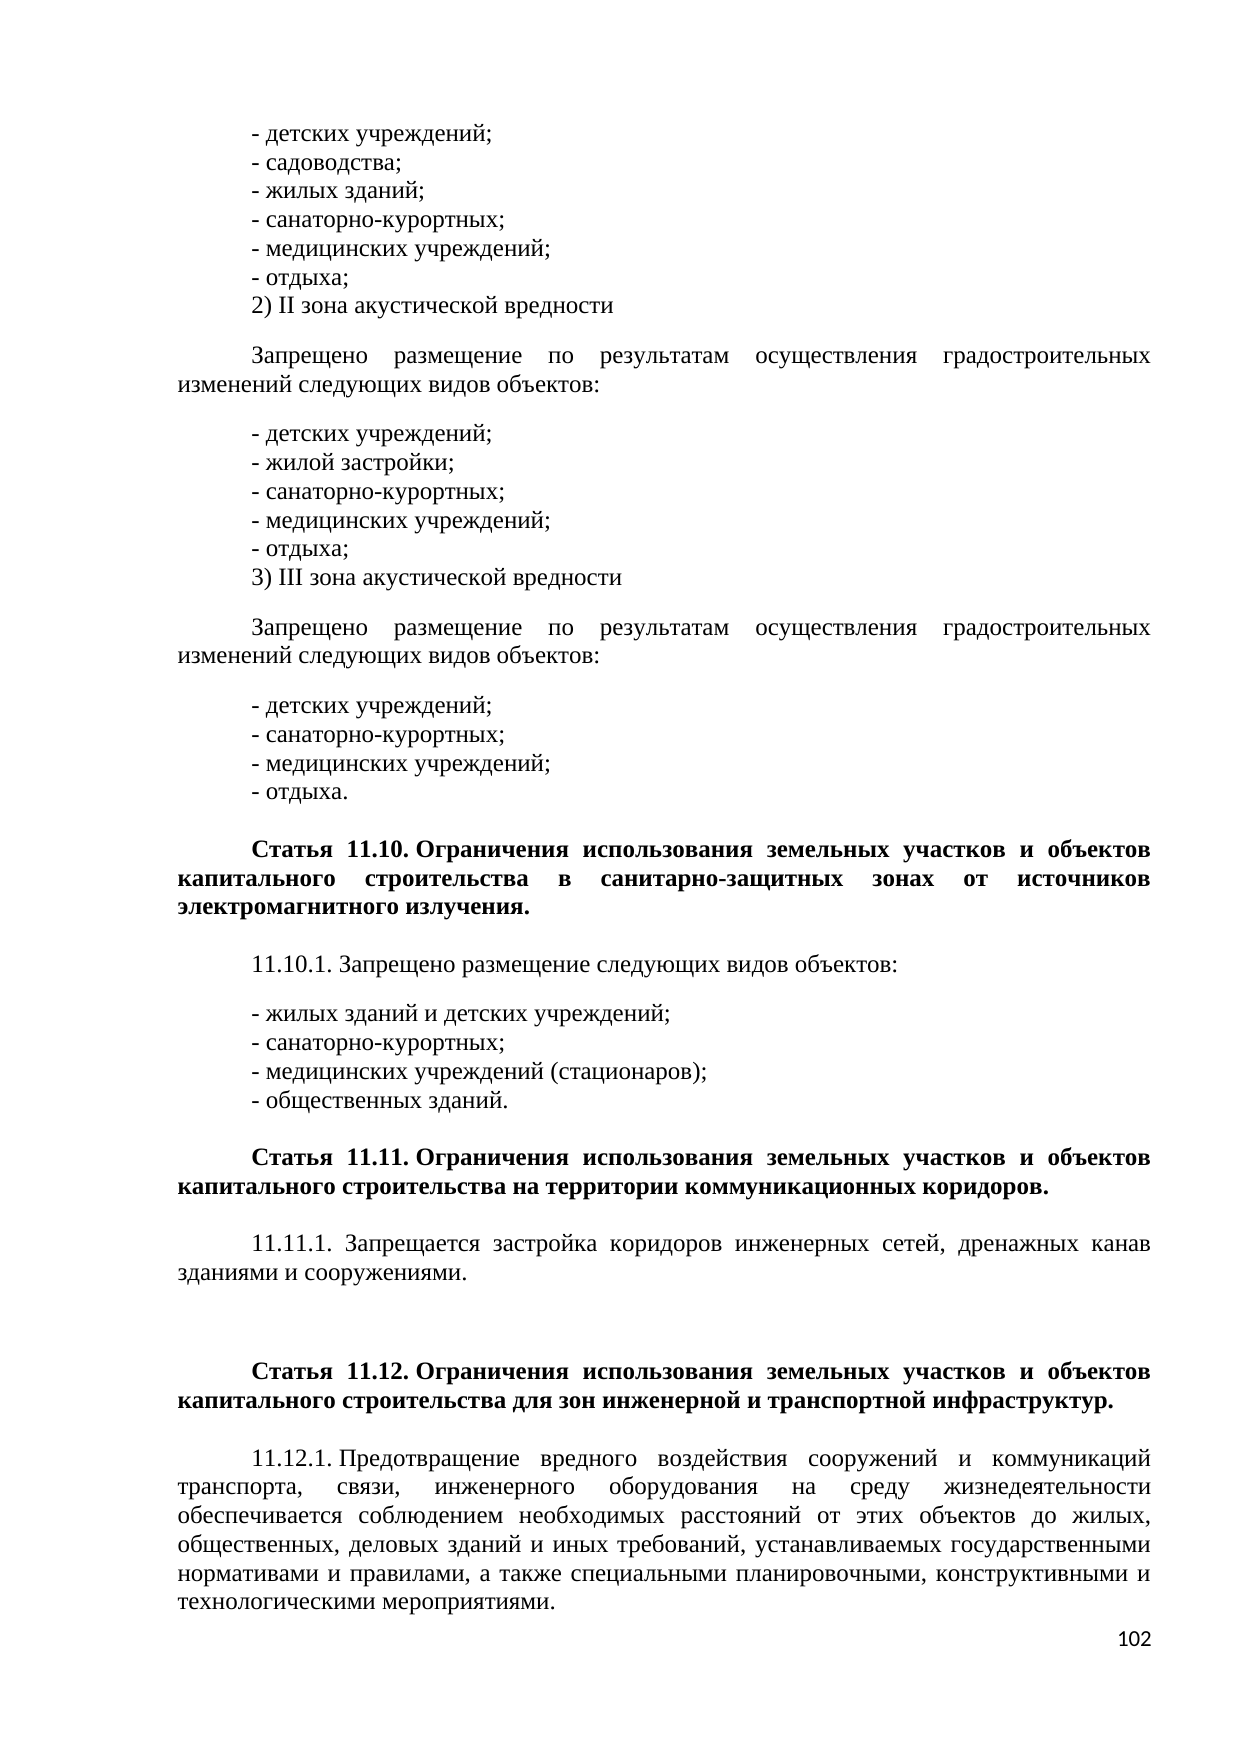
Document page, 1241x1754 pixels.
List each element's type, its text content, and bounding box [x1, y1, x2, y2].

list - жилых зданий; [177, 176, 1152, 204]
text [177, 340, 1152, 398]
list - медицинских учреждений (стационаров); [251, 1056, 1152, 1085]
text 11.10.1. Запрещено размещение следующих видов объектов: [177, 949, 1152, 978]
list - жилой застройки; [251, 447, 1152, 476]
list - детских учреждений; [251, 418, 1152, 447]
list - медицинских учреждений; [251, 505, 1152, 533]
list - медицинских учреждений; [251, 748, 1152, 776]
list - санаторно-курортных; [251, 476, 1152, 505]
list - отдыха. [251, 776, 1152, 805]
text 3) III зона акустической вредности [177, 562, 1152, 591]
list - жилых зданий и детских учреждений; [251, 998, 1152, 1027]
text 11.12.1. Предотвращение вредного воздействия сооружений и коммуникаций транспорта, связи, инженерного оборудования на среду жизнедеятельности обеспечивается соблюдением необходимых расстояний от этих объектов до жилых, общественных, деловых зданий и иных требований, устанавливаемых государственными нормативами и правилами, а также специальными планировочными, конструктивными и технологическими мероприятиями. [177, 1443, 1152, 1615]
list - общественных зданий. [251, 1085, 1152, 1113]
list - отдыха; [251, 533, 1152, 562]
text 11.11.1. Запрещается застройка коридоров инженерных сетей, дренажных канав зданиями и сооружениями. [177, 1228, 1152, 1286]
list - детских учреждений; [177, 118, 1152, 147]
text Запрещено размещение по результатам осуществления градостроительных изменений следующих видов объектов: [177, 612, 1152, 669]
list Статья 11.12. Ограничения использования земельных участков и объектов капитального строительства для зон инженерной и транспортной инфраструктур. [177, 1356, 1152, 1414]
text 2) II зона акустической вредности [177, 291, 1152, 319]
list - отдыха; [251, 262, 1152, 291]
list Статья 11.10. Ограничения использования земельных участков и объектов капитального строительства в санитарно-защитных зонах от источников электромагнитного излучения. [177, 834, 1152, 920]
list - медицинских учреждений; [251, 233, 1152, 262]
list - садоводства; [177, 147, 1152, 176]
list Статья 11.11. Ограничения использования земельных участков и объектов капитального строительства на территории коммуникационных коридоров. [177, 1142, 1152, 1200]
list - санаторно-курортных; [251, 204, 1152, 233]
list - санаторно-курортных; [251, 719, 1152, 748]
list - детских учреждений; [251, 690, 1152, 719]
list - санаторно-курортных; [251, 1027, 1152, 1056]
